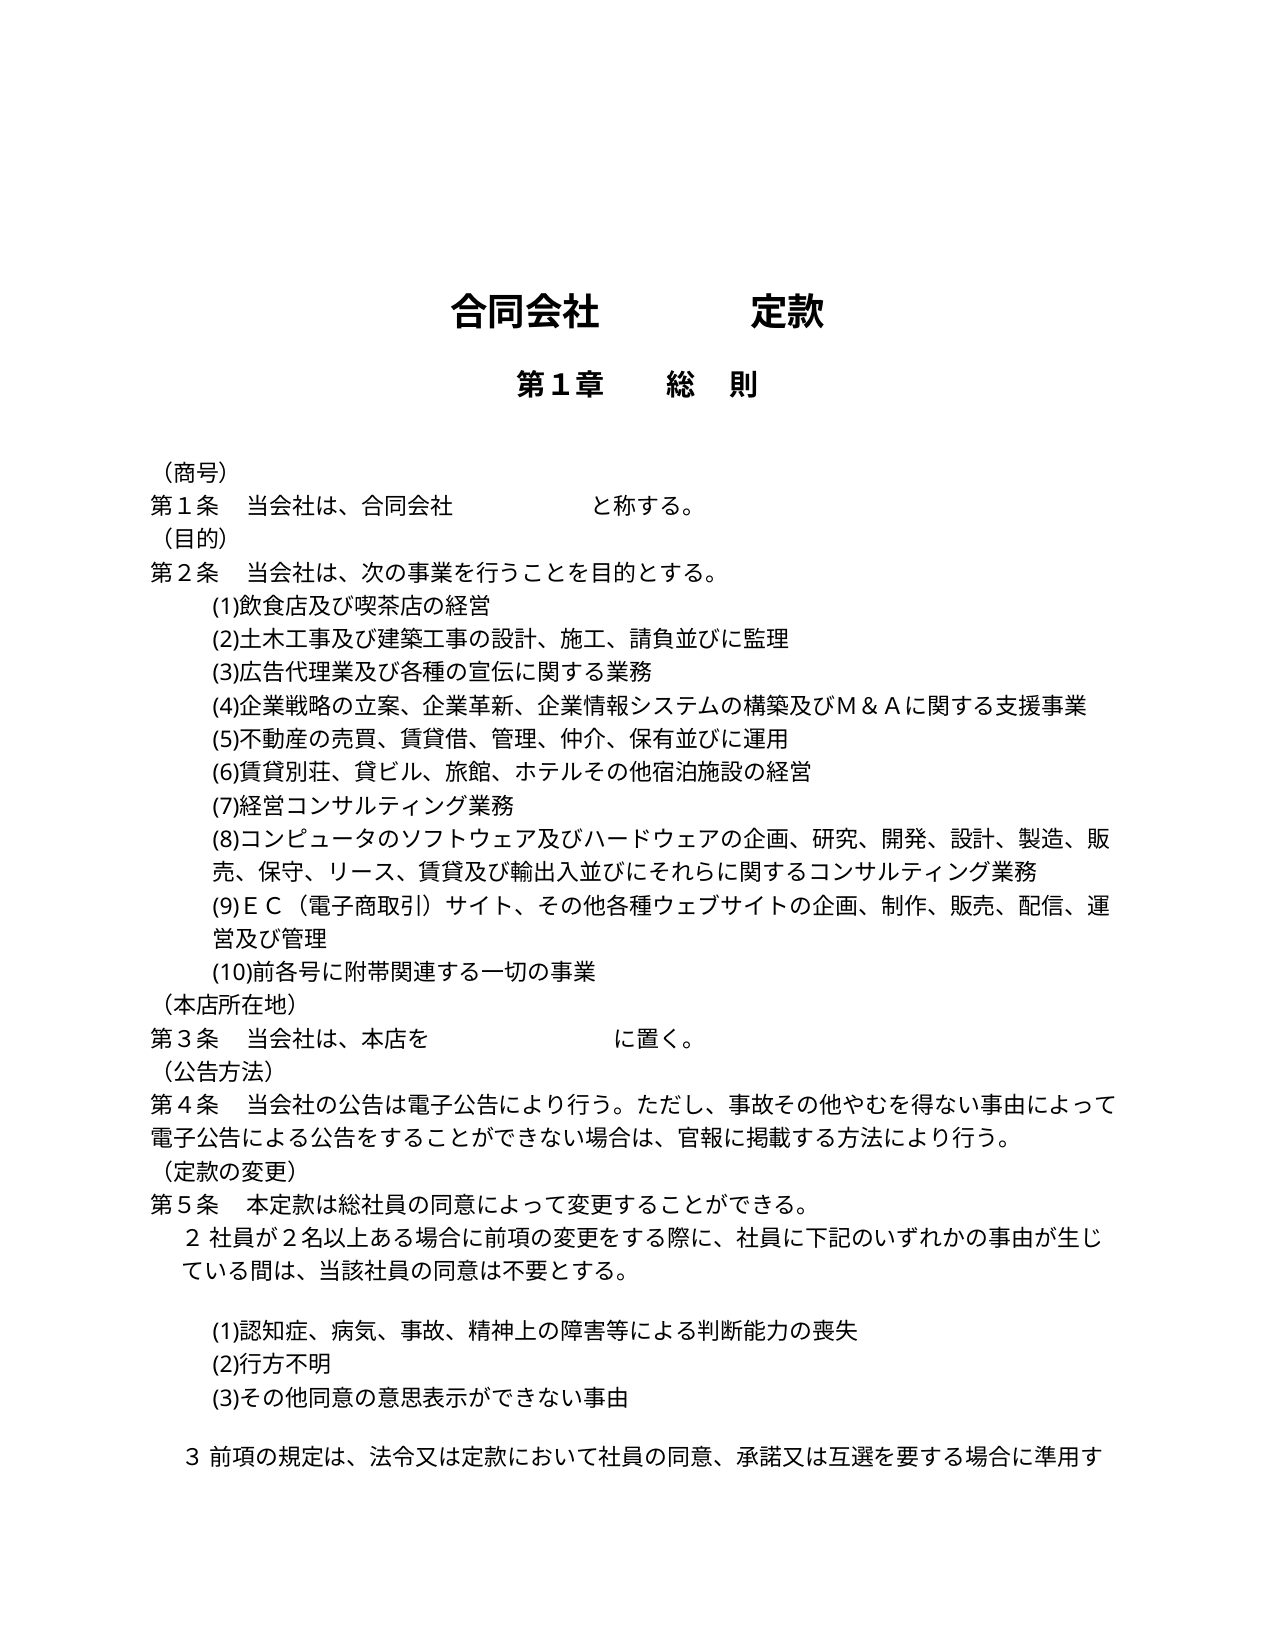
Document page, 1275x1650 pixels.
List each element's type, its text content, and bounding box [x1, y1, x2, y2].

text (2)土木工事及び建築工事の設計、施工、請負並びに監理 [212, 621, 1125, 654]
text 第５条 本定款は総社員の同意によって変更することができる。 [150, 1187, 1125, 1220]
text （定款の変更） [150, 1153, 1125, 1187]
text （本店所在地） [150, 987, 1125, 1021]
text 第２条 当会社は、次の事業を行うことを目的とする。 [150, 554, 1125, 588]
text (10)前各号に附帯関連する一切の事業 [212, 954, 1125, 987]
text (3)広告代理業及び各種の宣伝に関する業務 [212, 654, 1125, 688]
text （商号） [150, 455, 1125, 488]
text (5)不動産の売買、賃貸借、管理、仲介、保有並びに運用 [212, 721, 1125, 754]
text (4)企業戦略の立案、企業革新、企業情報システムの構築及びＭ＆Ａに関する支援事業 [212, 688, 1125, 721]
text （目的） [150, 521, 1125, 554]
text (7)経営コンサルティング業務 [212, 788, 1125, 821]
text (1)認知症、病気、事故、精神上の障害等による判断能力の喪失 [212, 1313, 1125, 1346]
subtitle 合同会社 定款 [150, 282, 1125, 336]
text (2)行方不明 [212, 1346, 1125, 1379]
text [181, 1439, 1125, 1472]
text (3)その他同意の意思表示ができない事由 [212, 1379, 1125, 1413]
text (9)ＥＣ（電子商取引）サイト、その他各種ウェブサイトの企画、制作、販売、配信、運営及び管理 [212, 887, 1125, 954]
text (6)賃貸別荘、貸ビル、旅館、ホテルその他宿泊施設の経営 [212, 754, 1125, 788]
text 第３条 当会社は、本店を に置く。 [150, 1021, 1125, 1054]
text 第４条 当会社の公告は電子公告により行う。ただし、事故その他やむを得ない事由によって電子公告による公告をすることができない場合は、官報に掲載する方法により行う。 [150, 1087, 1125, 1153]
text (8)コンピュータのソフトウェア及びハードウェアの企画、研究、開発、設計、製造、販売、保守、リース、賃貸及び輸出入並びにそれらに関するコンサルティング業務 [212, 821, 1125, 887]
subtitle 第１章 総 則 [150, 361, 1125, 403]
text （公告方法） [150, 1054, 1125, 1087]
text ２ 社員が２名以上ある場合に前項の変更をする際に、社員に下記のいずれかの事由が生じている間は、当該社員の同意は不要とする。 [181, 1220, 1125, 1286]
text 第１条 当会社は、合同会社 と称する。 [150, 488, 1125, 521]
text (1)飲食店及び喫茶店の経営 [212, 588, 1125, 621]
